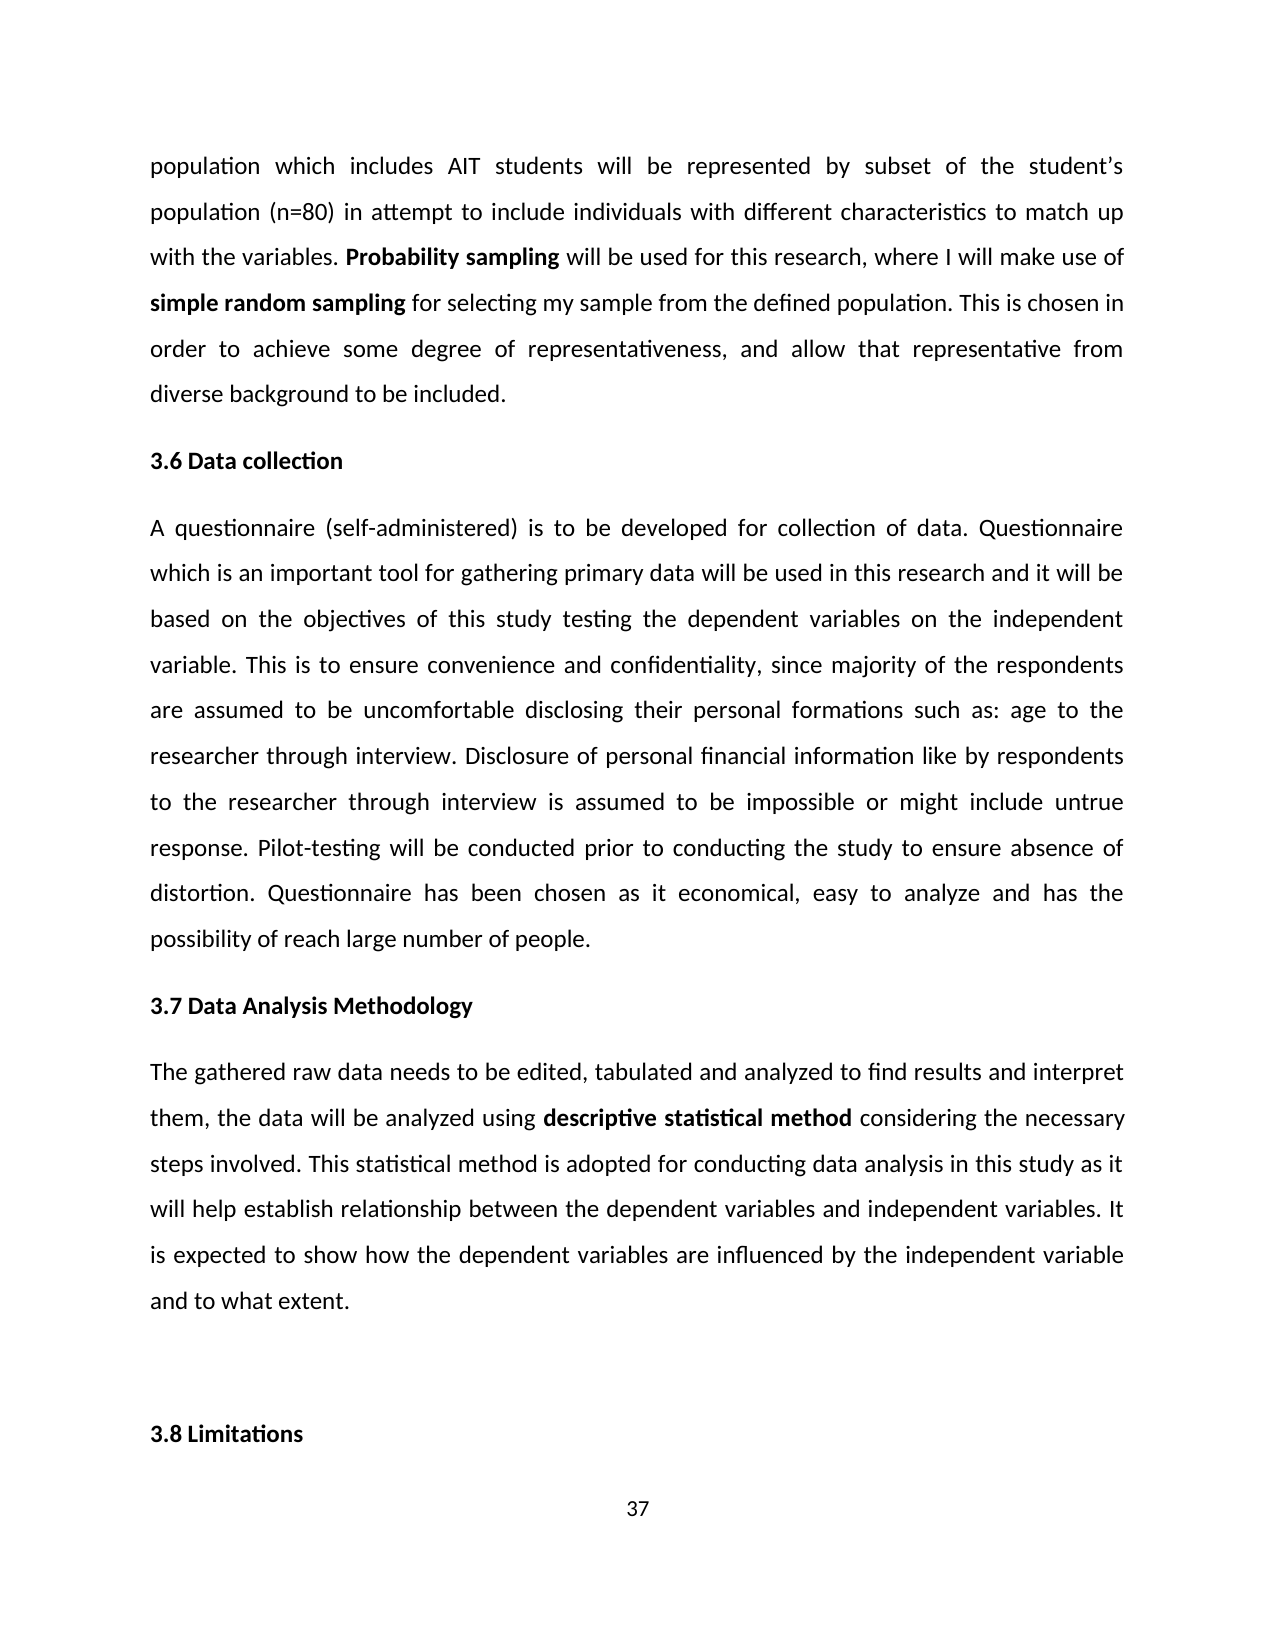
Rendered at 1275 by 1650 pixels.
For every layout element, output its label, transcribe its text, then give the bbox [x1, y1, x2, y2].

list Limitations [150, 1418, 1125, 1449]
text 3.7 Data Analysis Methodology [150, 990, 1125, 1020]
text The gathered raw data needs to be edited, tabulated and analyzed to find results and interpret them, the data will be analyzed using descriptive statistical method considering the necessary steps involved. This statistical method is adopted for conducting data analysis in this study as it will help establish relationship between the dependent variables and independent variables. It is expected to show how the dependent variables are influenced by the independent variable and to what extent. [150, 1056, 1125, 1316]
text A questionnaire (self-administered) is to be developed for collection of data. Questionnaire which is an important tool for gathering primary data will be used in this research and it will be based on the objectives of this study testing the dependent variables on the independent variable. This is to ensure convenience and confidentiality, since majority of the respondents are assumed to be uncomfortable disclosing their personal formations such as: age to the researcher through interview. Disclosure of personal financial information like by respondents to the researcher through interview is assumed to be impossible or might include untrue response. Pilot-testing will be conducted prior to conducting the study to ensure absence of distortion. Questionnaire has been chosen as it economical, easy to analyze and has the possibility of reach large number of people. [150, 512, 1125, 954]
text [150, 150, 1125, 409]
text 3.6 Data collection [150, 445, 1125, 476]
